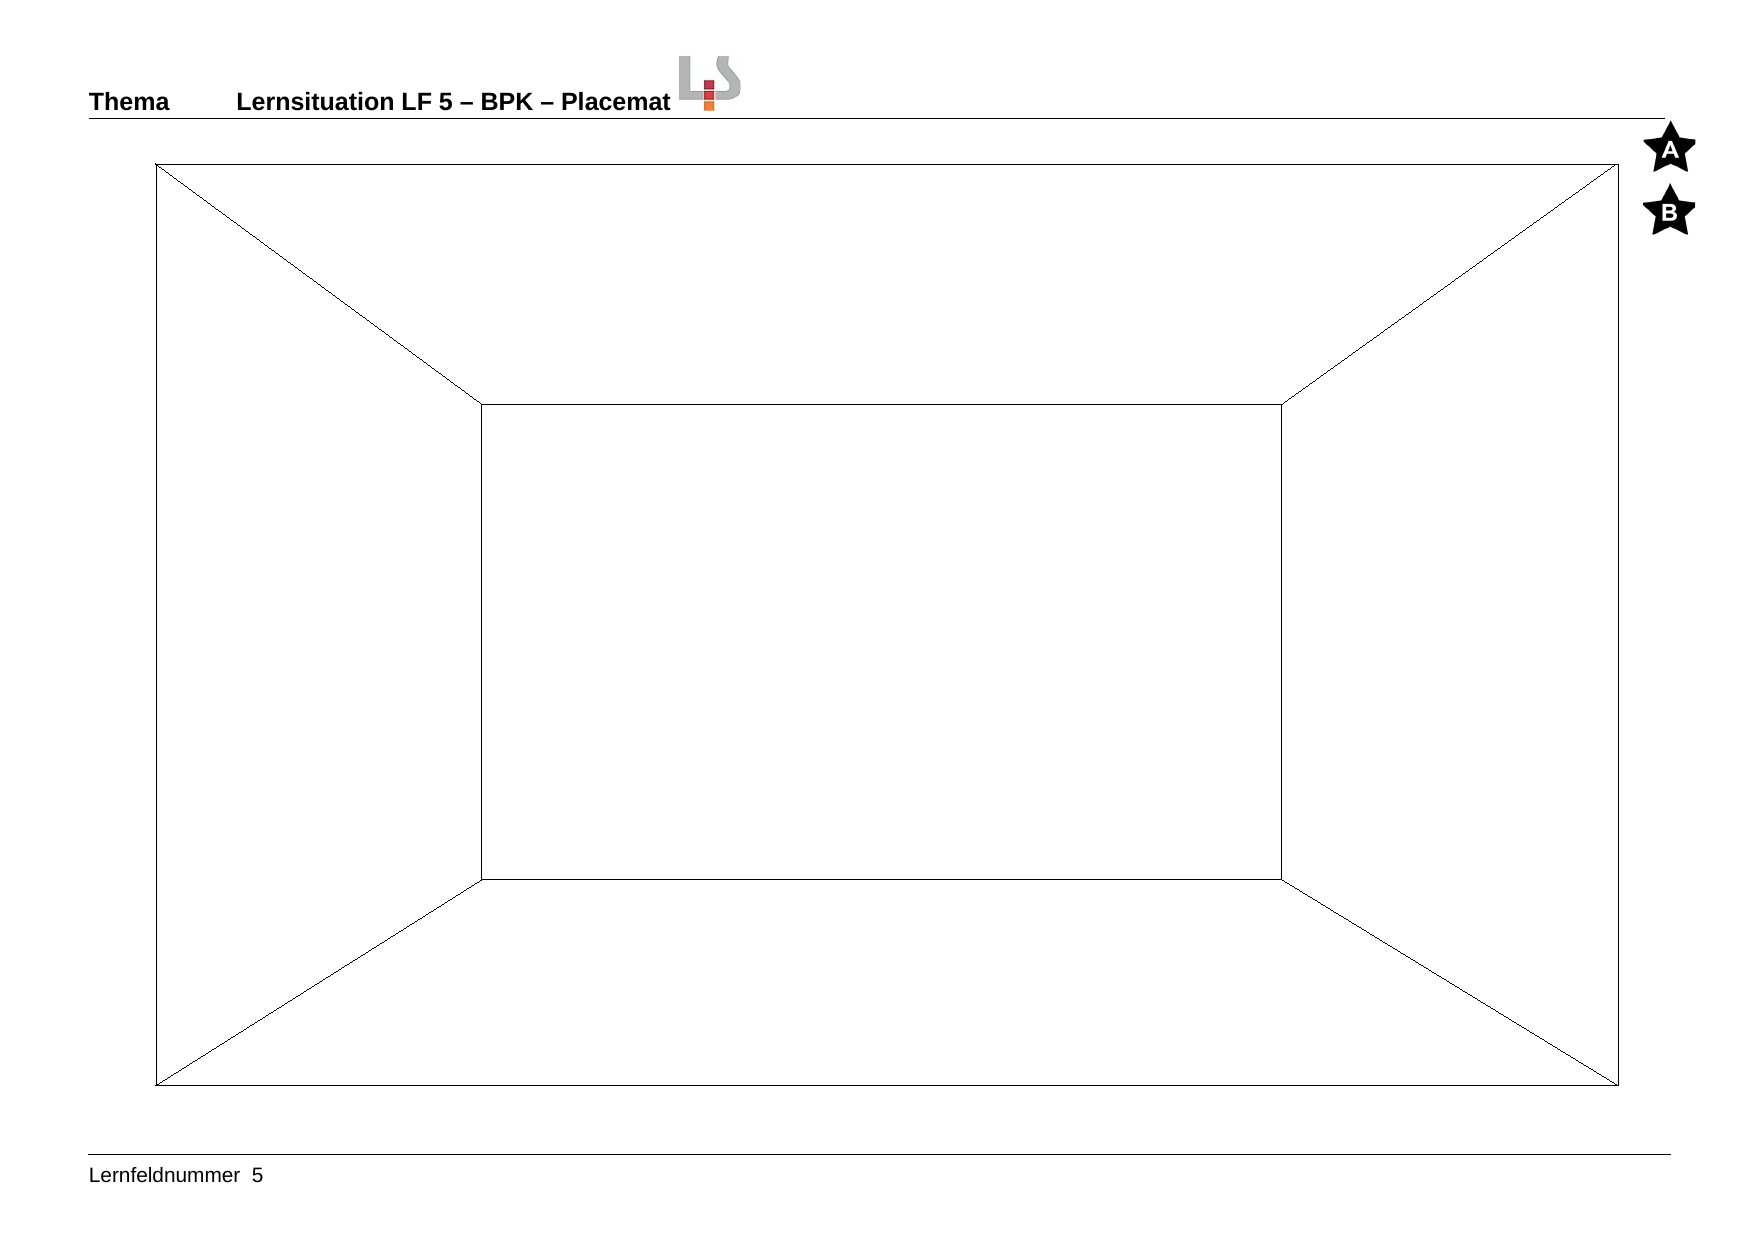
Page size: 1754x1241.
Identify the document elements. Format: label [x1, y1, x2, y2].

picture [1641, 183, 1695, 233]
picture [1642, 120, 1696, 171]
picture [678, 52, 741, 111]
